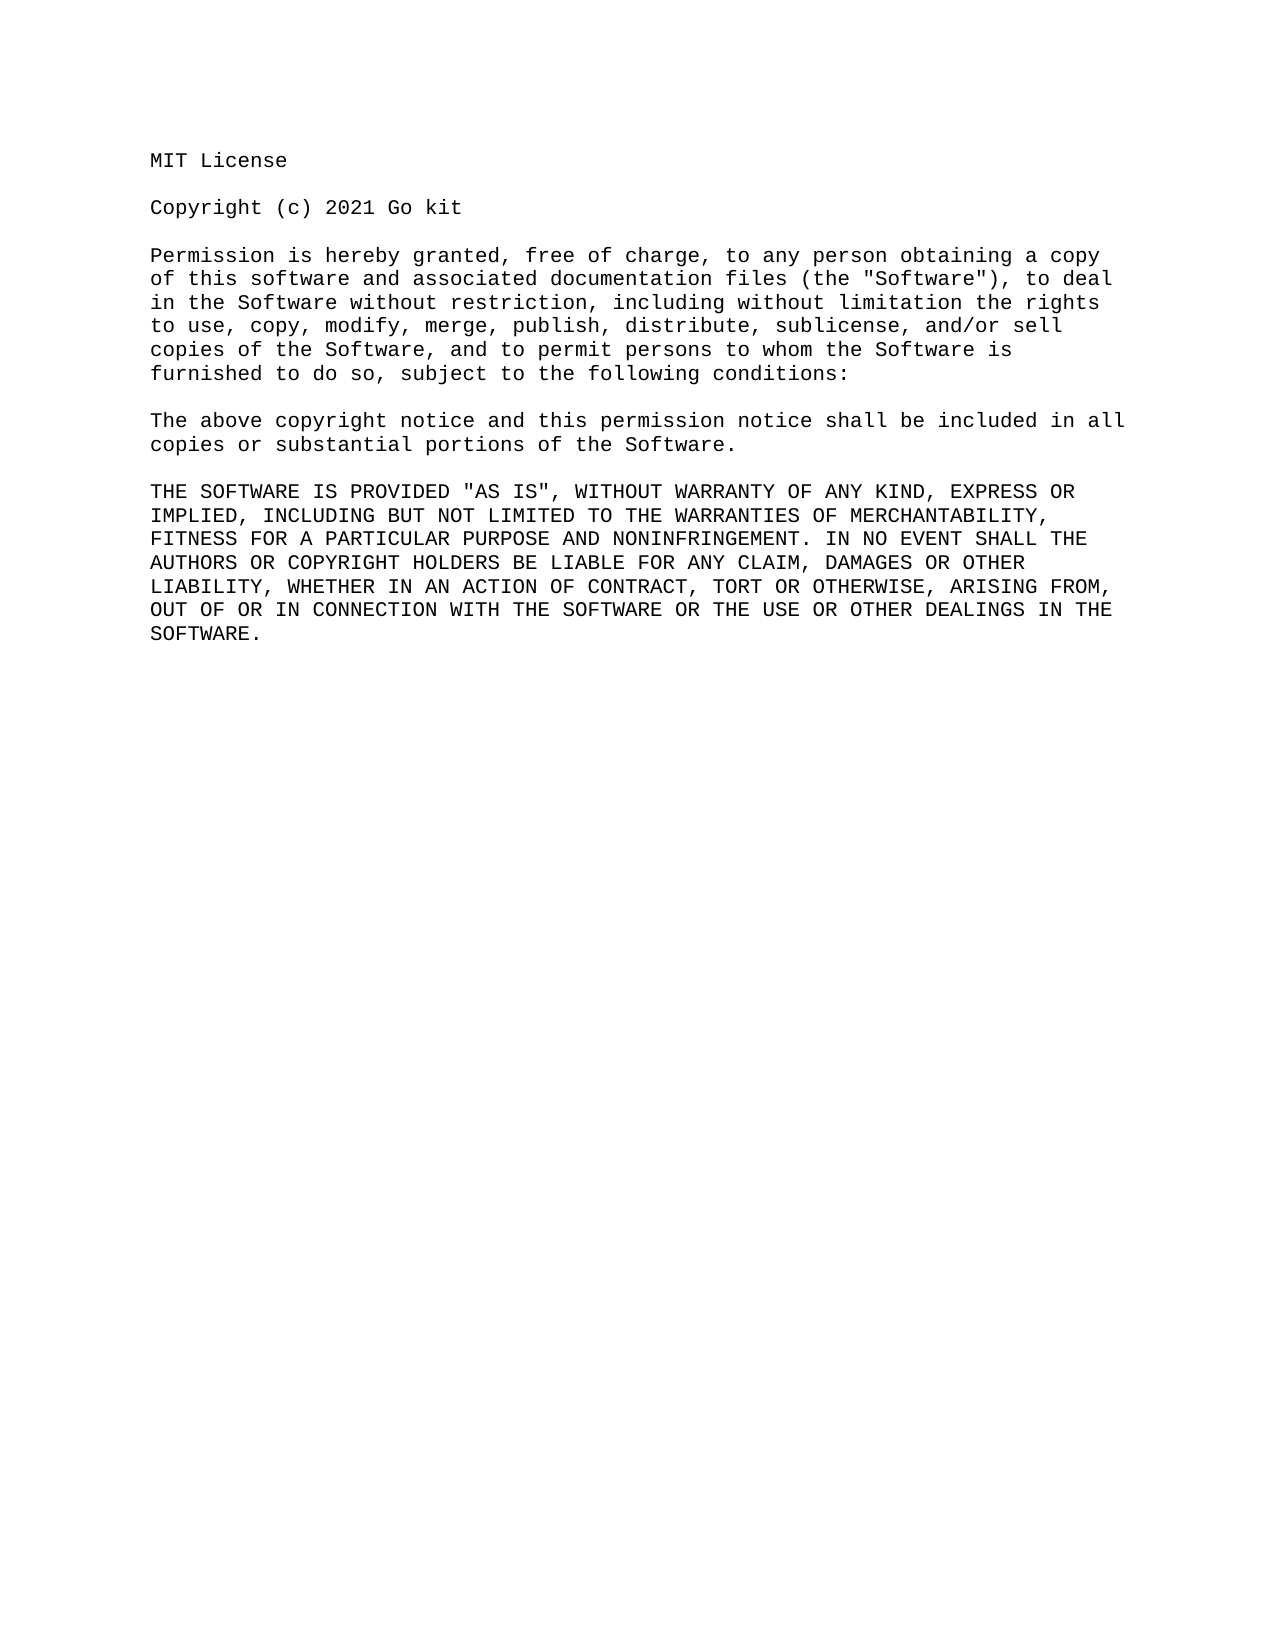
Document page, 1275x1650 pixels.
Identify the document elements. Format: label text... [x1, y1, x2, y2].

text MIT License [150, 150, 1125, 174]
text Copyright (c) 2021 Go kit [150, 197, 1125, 221]
text FITNESS FOR A PARTICULAR PURPOSE AND NONINFRINGEMENT. IN NO EVENT SHALL THE [150, 528, 1125, 552]
text to use, copy, modify, merge, publish, distribute, sublicense, and/or sell [150, 316, 1125, 339]
text Permission is hereby granted, free of charge, to any person obtaining a copy [150, 244, 1125, 268]
text furnished to do so, subject to the following conditions: [150, 363, 1125, 386]
text of this software and associated documentation files (the "Software"), to deal [150, 268, 1125, 292]
text IMPLIED, INCLUDING BUT NOT LIMITED TO THE WARRANTIES OF MERCHANTABILITY, [150, 505, 1125, 528]
text AUTHORS OR COPYRIGHT HOLDERS BE LIABLE FOR ANY CLAIM, DAMAGES OR OTHER [150, 552, 1125, 576]
text The above copyright notice and this permission notice shall be included in all [150, 410, 1125, 434]
text SOFTWARE. [150, 623, 1125, 647]
text OUT OF OR IN CONNECTION WITH THE SOFTWARE OR THE USE OR OTHER DEALINGS IN THE [150, 599, 1125, 623]
text copies of the Software, and to permit persons to whom the Software is [150, 339, 1125, 363]
text THE SOFTWARE IS PROVIDED "AS IS", WITHOUT WARRANTY OF ANY KIND, EXPRESS OR [150, 481, 1125, 505]
text in the Software without restriction, including without limitation the rights [150, 292, 1125, 316]
text copies or substantial portions of the Software. [150, 434, 1125, 457]
text LIABILITY, WHETHER IN AN ACTION OF CONTRACT, TORT OR OTHERWISE, ARISING FROM, [150, 576, 1125, 599]
